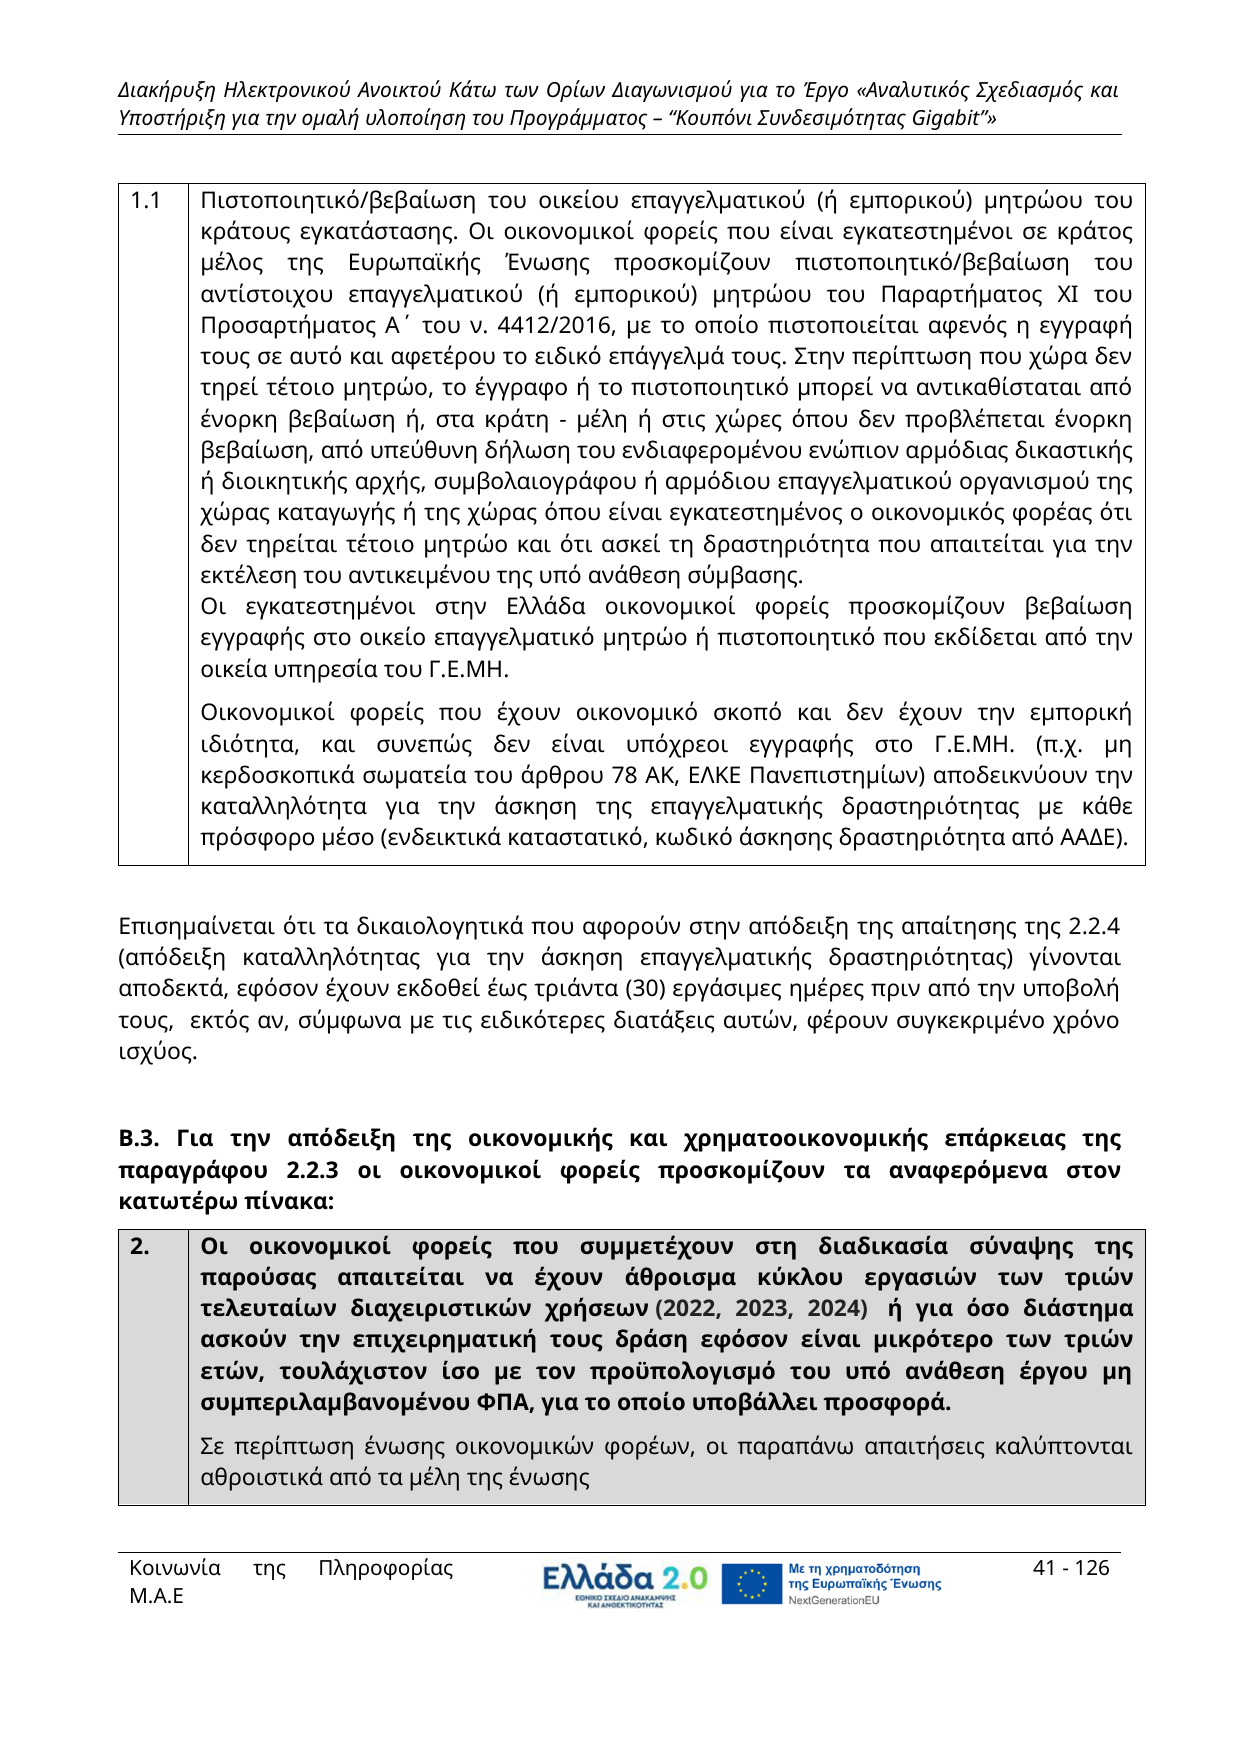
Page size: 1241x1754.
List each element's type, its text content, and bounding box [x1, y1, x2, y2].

text Επισημαίνεται ότι τα δικαιολογητικά που αφορούν στην απόδειξη της απαίτησης της 2.2.4 (απόδειξη καταλληλότητας για την άσκηση επαγγελματικής δραστηριότητας) γίνονται αποδεκτά, εφόσον έχουν εκδοθεί έως τριάντα (30) εργάσιμες ημέρες πριν από την υποβολή τους, εκτός αν, σύμφωνα με τις ειδικότερες διατάξεις αυτών, φέρουν συγκεκριμένο χρόνο ισχύος. [118, 910, 1122, 1066]
picture [541, 1557, 948, 1609]
table_cell 1.1 [119, 184, 188, 865]
table_cell Πιστοποιητικό/βεβαίωση του οικείου επαγγελματικού (ή εμπορικού) μητρώου του κράτους εγκατάστασης. Οι οικονομικοί φορείς που είναι εγκατεστημένοι σε κράτος μέλος της Ευρωπαϊκής Ένωσης προσκομίζουν πιστοποιητικό/βεβαίωση του αντίστοιχου επαγγελματικού (ή εμπορικού) μητρώου του Παραρτήματος XI του Προσαρτήματος Α΄ του ν. 4412/2016, με το οποίο πιστοποιείται αφενός η εγγραφή τους σε αυτό και αφετέρου το ειδικό επάγγελμά τους. Στην περίπτωση που χώρα δεν τηρεί τέτοιο μητρώο, το έγγραφο ή το πιστοποιητικό μπορεί να αντικαθίσταται από ένορκη βεβαίωση ή, στα κράτη - μέλη ή στις χώρες όπου δεν προβλέπεται ένορκη βεβαίωση, από υπεύθυνη δήλωση του ενδιαφερομένου ενώπιον αρμόδιας δικαστικής ή διοικητικής αρχής, συμβολαιογράφου ή αρμόδιου επαγγελματικού οργανισμού της χώρας καταγωγής ή της χώρας όπου είναι εγκατεστημένος ο οικονομικός φορέας ότι δεν τηρείται τέτοιο μητρώο και ότι ασκεί τη δραστηριότητα που απαιτείται για την εκτέλεση του αντικειμένου της υπό ανάθεση σύμβασης. Οι εγκατεστημένοι στην Ελλάδα οικονομικοί φορείς προσκομίζουν βεβαίωση εγγραφής στο οικείο επαγγελματικό μητρώο ή πιστοποιητικό που εκδίδεται από την οικεία υπηρεσία του Γ.Ε.ΜΗ. Οικονομικοί φορείς που έχουν οικονομικό σκοπό και δεν έχουν την εμπορική ιδιότητα, και συνεπώς δεν είναι υπόχρεοι εγγραφής στο Γ.Ε.ΜΗ. (π.χ. μη κερδοσκοπικά σωματεία του άρθρου 78 ΑΚ, ΕΛΚΕ Πανεπιστημίων) αποδεικνύουν την καταλληλότητα για την άσκηση της επαγγελματικής δραστηριότητας με κάθε πρόσφορο μέσο (ενδεικτικά καταστατικό, κωδικό άσκησης δραστηριότητα από ΑΑΔΕ). [189, 184, 1145, 865]
text Β.3. Για την απόδειξη της οικονομικής και χρηματοοικονομικής επάρκειας της παραγράφου 2.2.3 οι οικονομικοί φορείς προσκομίζουν τα αναφερόμενα στον κατωτέρω πίνακα: [118, 1122, 1122, 1216]
table_header 2. [119, 1230, 188, 1504]
